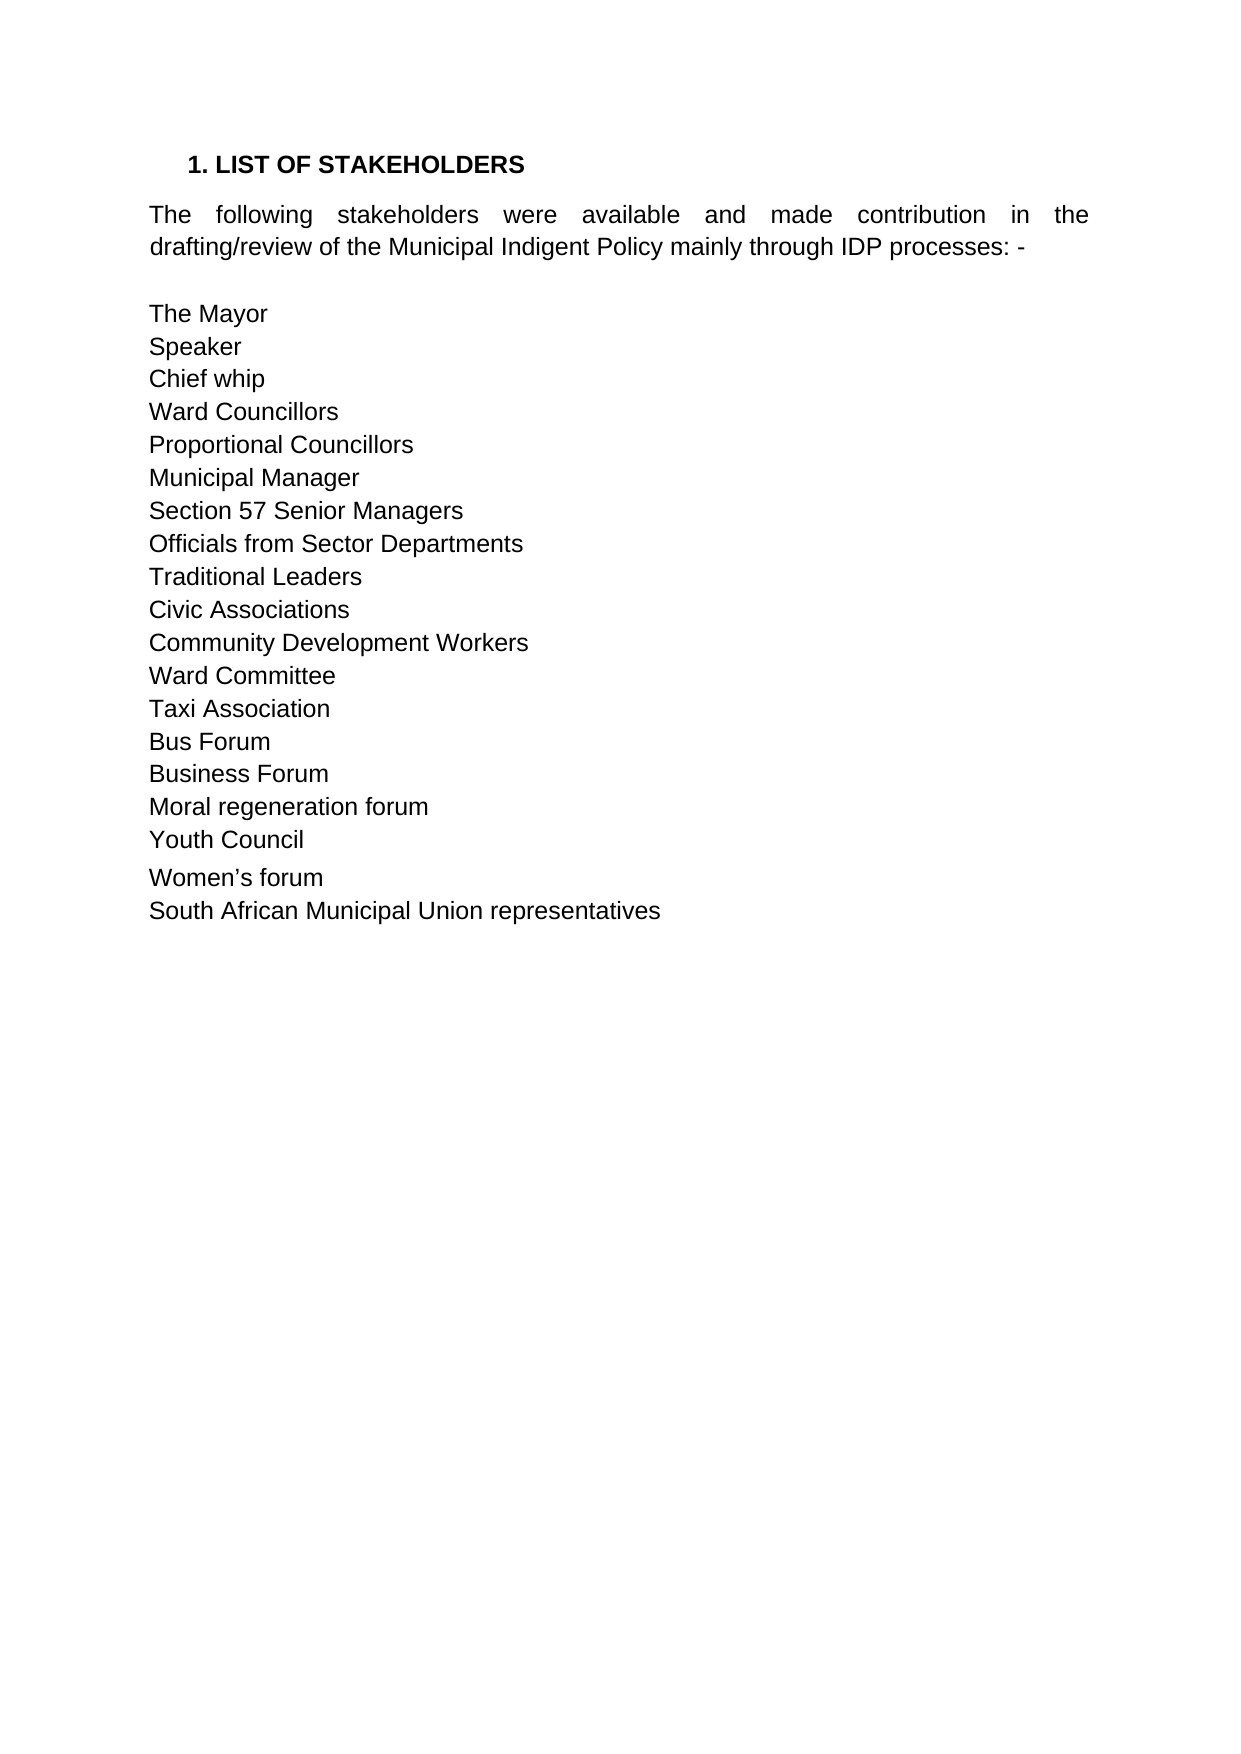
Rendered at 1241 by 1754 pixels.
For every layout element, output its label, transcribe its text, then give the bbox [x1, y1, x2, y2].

text Proportional Councillors [148, 430, 1091, 459]
text Women’s forum [148, 863, 1091, 892]
text Section 57 Senior Managers [148, 496, 1091, 525]
text Speaker [148, 331, 1091, 360]
text Community Development Workers [148, 628, 1091, 656]
text Bus Forum [148, 726, 1091, 755]
text Moral regeneration forum [148, 792, 1091, 821]
text Taxi Association [148, 693, 1091, 722]
text Traditional Leaders [148, 562, 1091, 591]
subtitle 1. LIST OF STAKEHOLDERS [187, 150, 1091, 179]
text South African Municipal Union representatives [148, 896, 1091, 924]
text Ward Councillors [148, 397, 1091, 426]
text Civic Associations [148, 595, 1091, 623]
text Youth Council [148, 825, 1091, 854]
text The Mayor [148, 298, 1091, 327]
text The following stakeholders were available and made contribution in the drafting/review of the Municipal Indigent Policy mainly through IDP processes: - [148, 200, 1091, 261]
text Municipal Manager [148, 463, 1091, 492]
text Business Forum [148, 759, 1091, 788]
text Ward Committee [148, 661, 1091, 689]
text Officials from Sector Departments [148, 529, 1091, 558]
text Chief whip [148, 364, 1091, 393]
